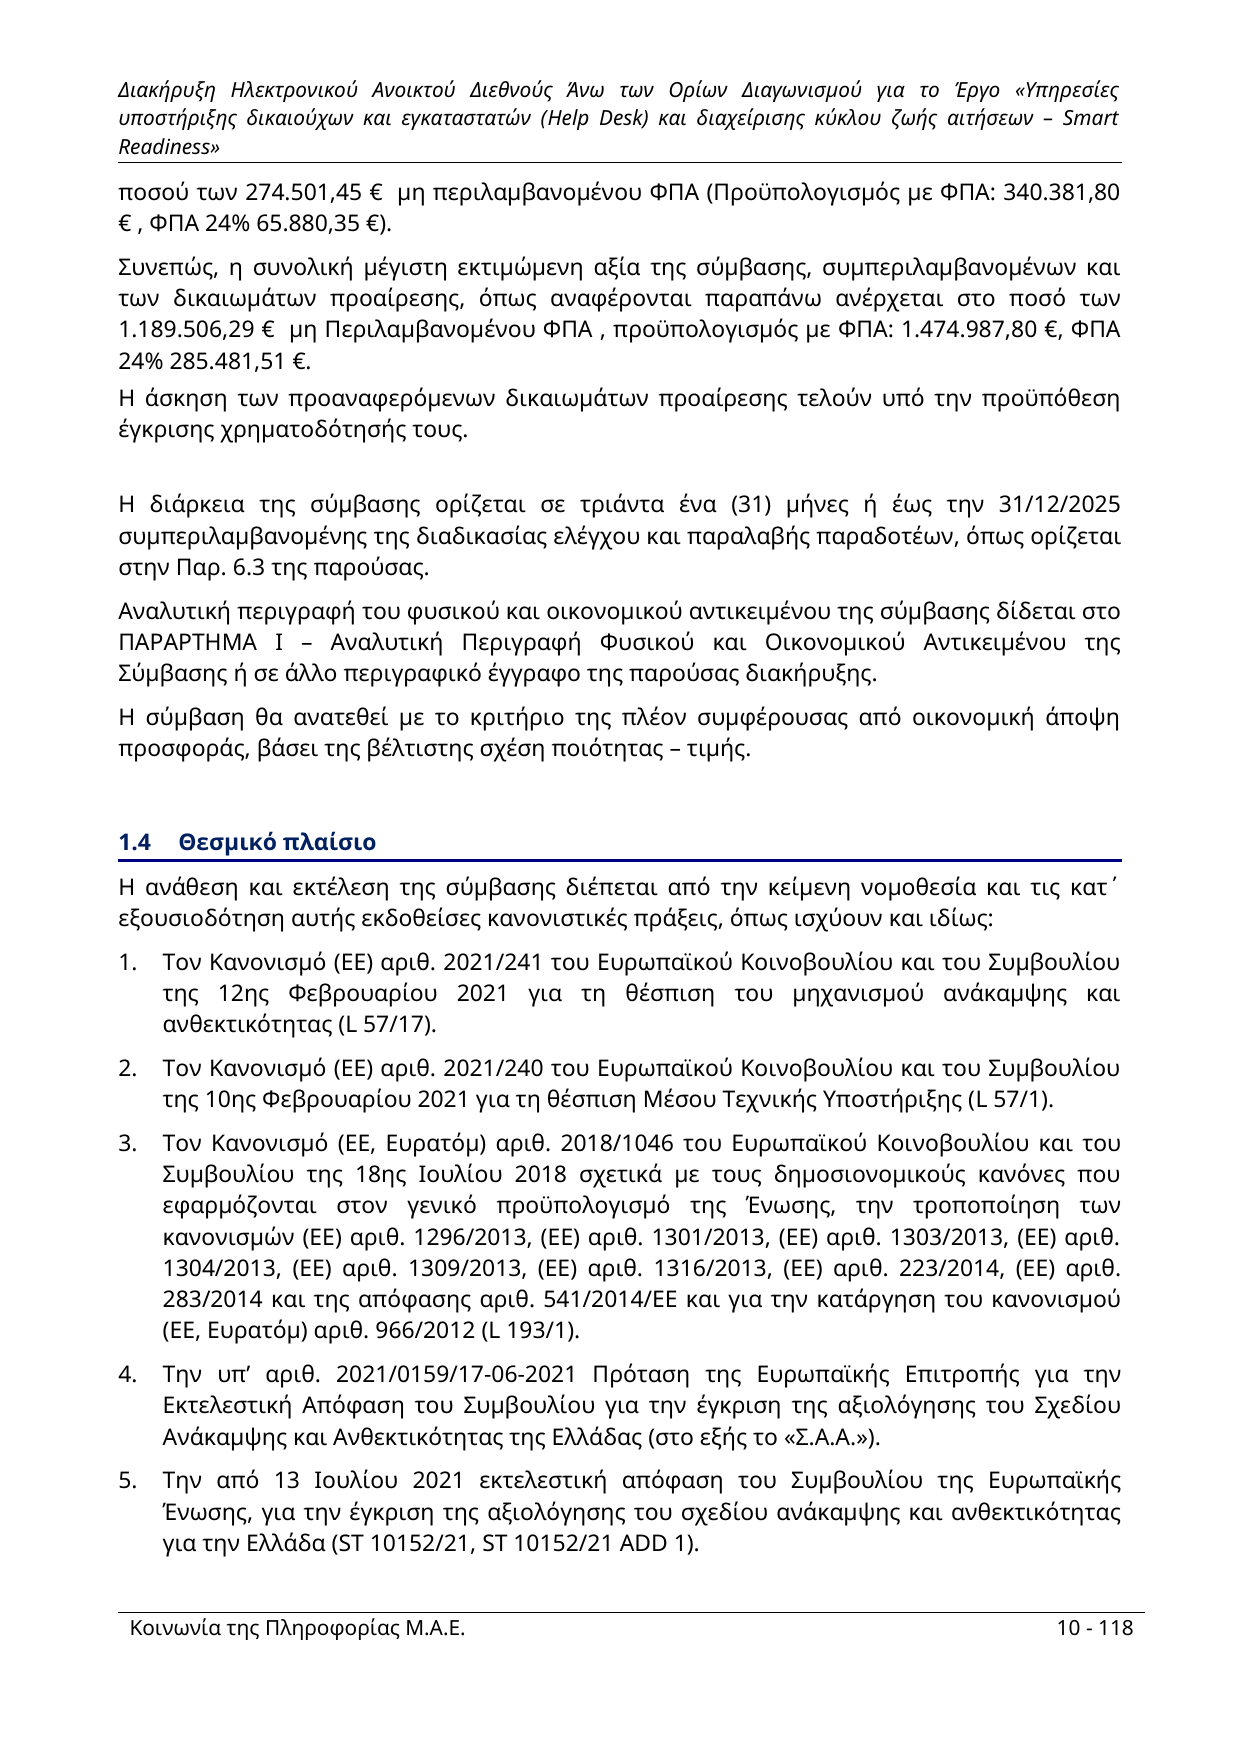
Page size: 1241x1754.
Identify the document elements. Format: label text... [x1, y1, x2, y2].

text Η διάρκεια της σύμβασης ορίζεται σε τριάντα ένα (31) μήνες ή έως την 31/12/2025 συμπεριλαμβανομένης της διαδικασίας ελέγχου και παραλαβής παραδοτέων, όπως ορίζεται στην Παρ. ‎6.3 της παρούσας. [118, 488, 1122, 582]
text Η ανάθεση και εκτέλεση της σύμβασης διέπεται από την κείμενη νομοθεσία και τις κατ΄ εξουσιοδότηση αυτής εκδοθείσες κανονιστικές πράξεις, όπως ισχύουν και ιδίως: [118, 871, 1122, 933]
text Η σύμβαση θα ανατεθεί με το κριτήριο της πλέον συμφέρουσας από οικονομική άποψη προσφοράς, βάσει της βέλτιστης σχέση ποιότητας – τιμής. [118, 701, 1122, 763]
text Η άσκηση των προαναφερόμενων δικαιωμάτων προαίρεσης τελούν υπό την προϋπόθεση έγκρισης χρηματοδότησής τους. [118, 382, 1122, 445]
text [118, 176, 1122, 238]
list Τον Κανονισμό (ΕΕ) αριθ. 2021/241 του Ευρωπαϊκού Κοινοβουλίου και του Συμβουλίου της 12ης Φεβρουαρίου 2021 για τη θέσπιση του μηχανισμού ανάκαμψης και ανθεκτικότητας (L 57/17). [118, 946, 1122, 1039]
list Την υπ’ αριθ. 2021/0159/17-06-2021 Πρόταση της Ευρωπαϊκής Επιτροπής για την Εκτελεστική Απόφαση του Συμβουλίου για την έγκριση της αξιολόγησης του Σχεδίου Ανάκαμψης και Ανθεκτικότητας της Ελλάδας (στο εξής το «Σ.Α.Α.»). [118, 1358, 1122, 1452]
text Αναλυτική περιγραφή του φυσικού και οικονομικού αντικειμένου της σύμβασης δίδεται στο ΠΑΡΑΡΤΗΜΑ Ι – Αναλυτική Περιγραφή Φυσικού και Οικονομικού Αντικειμένου της Σύμβασης ή σε άλλο περιγραφικό έγγραφο της παρούσας διακήρυξης. [118, 595, 1122, 688]
list Την από 13 Ιουλίου 2021 εκτελεστική απόφαση του Συμβουλίου της Ευρωπαϊκής Ένωσης, για την έγκριση της αξιολόγησης του σχεδίου ανάκαμψης και ανθεκτικότητας για την Ελλάδα (ST 10152/21, ST 10152/21 ADD 1). [118, 1464, 1122, 1558]
list Τον Κανονισμό (ΕΕ) αριθ. 2021/240 του Ευρωπαϊκού Κοινοβουλίου και του Συμβουλίου της 10ης Φεβρουαρίου 2021 για τη θέσπιση Μέσου Τεχνικής Υποστήριξης (L 57/1). [118, 1052, 1122, 1114]
list Τον Κανονισμό (ΕΕ, Ευρατόμ) αριθ. 2018/1046 του Ευρωπαϊκού Κοινοβουλίου και του Συμβουλίου της 18ης Ιουλίου 2018 σχετικά με τους δημοσιονομικούς κανόνες που εφαρμόζονται στον γενικό προϋπολογισμό της Ένωσης, την τροποποίηση των κανονισμών (ΕΕ) αριθ. 1296/2013, (ΕΕ) αριθ. 1301/2013, (ΕΕ) αριθ. 1303/2013, (ΕΕ) αριθ. 1304/2013, (ΕΕ) αριθ. 1309/2013, (ΕΕ) αριθ. 1316/2013, (ΕΕ) αριθ. 223/2014, (ΕΕ) αριθ. 283/2014 και της απόφασης αριθ. 541/2014/ΕΕ και για την κατάργηση του κανονισμού (ΕΕ, Ευρατόμ) αριθ. 966/2012 (L 193/1). [118, 1127, 1122, 1346]
subtitle Θεσμικό πλαίσιο [118, 826, 1122, 859]
text Συνεπώς, η συνολική μέγιστη εκτιμώμενη αξία της σύμβασης, συμπεριλαμβανομένων και των δικαιωμάτων προαίρεσης, όπως αναφέρονται παραπάνω ανέρχεται στο ποσό των 1.189.506,29 € μη Περιλαμβανομένου ΦΠΑ , προϋπολογισμός με ΦΠΑ: 1.474.987,80 €, ΦΠΑ 24% 285.481,51 €. [118, 251, 1122, 376]
